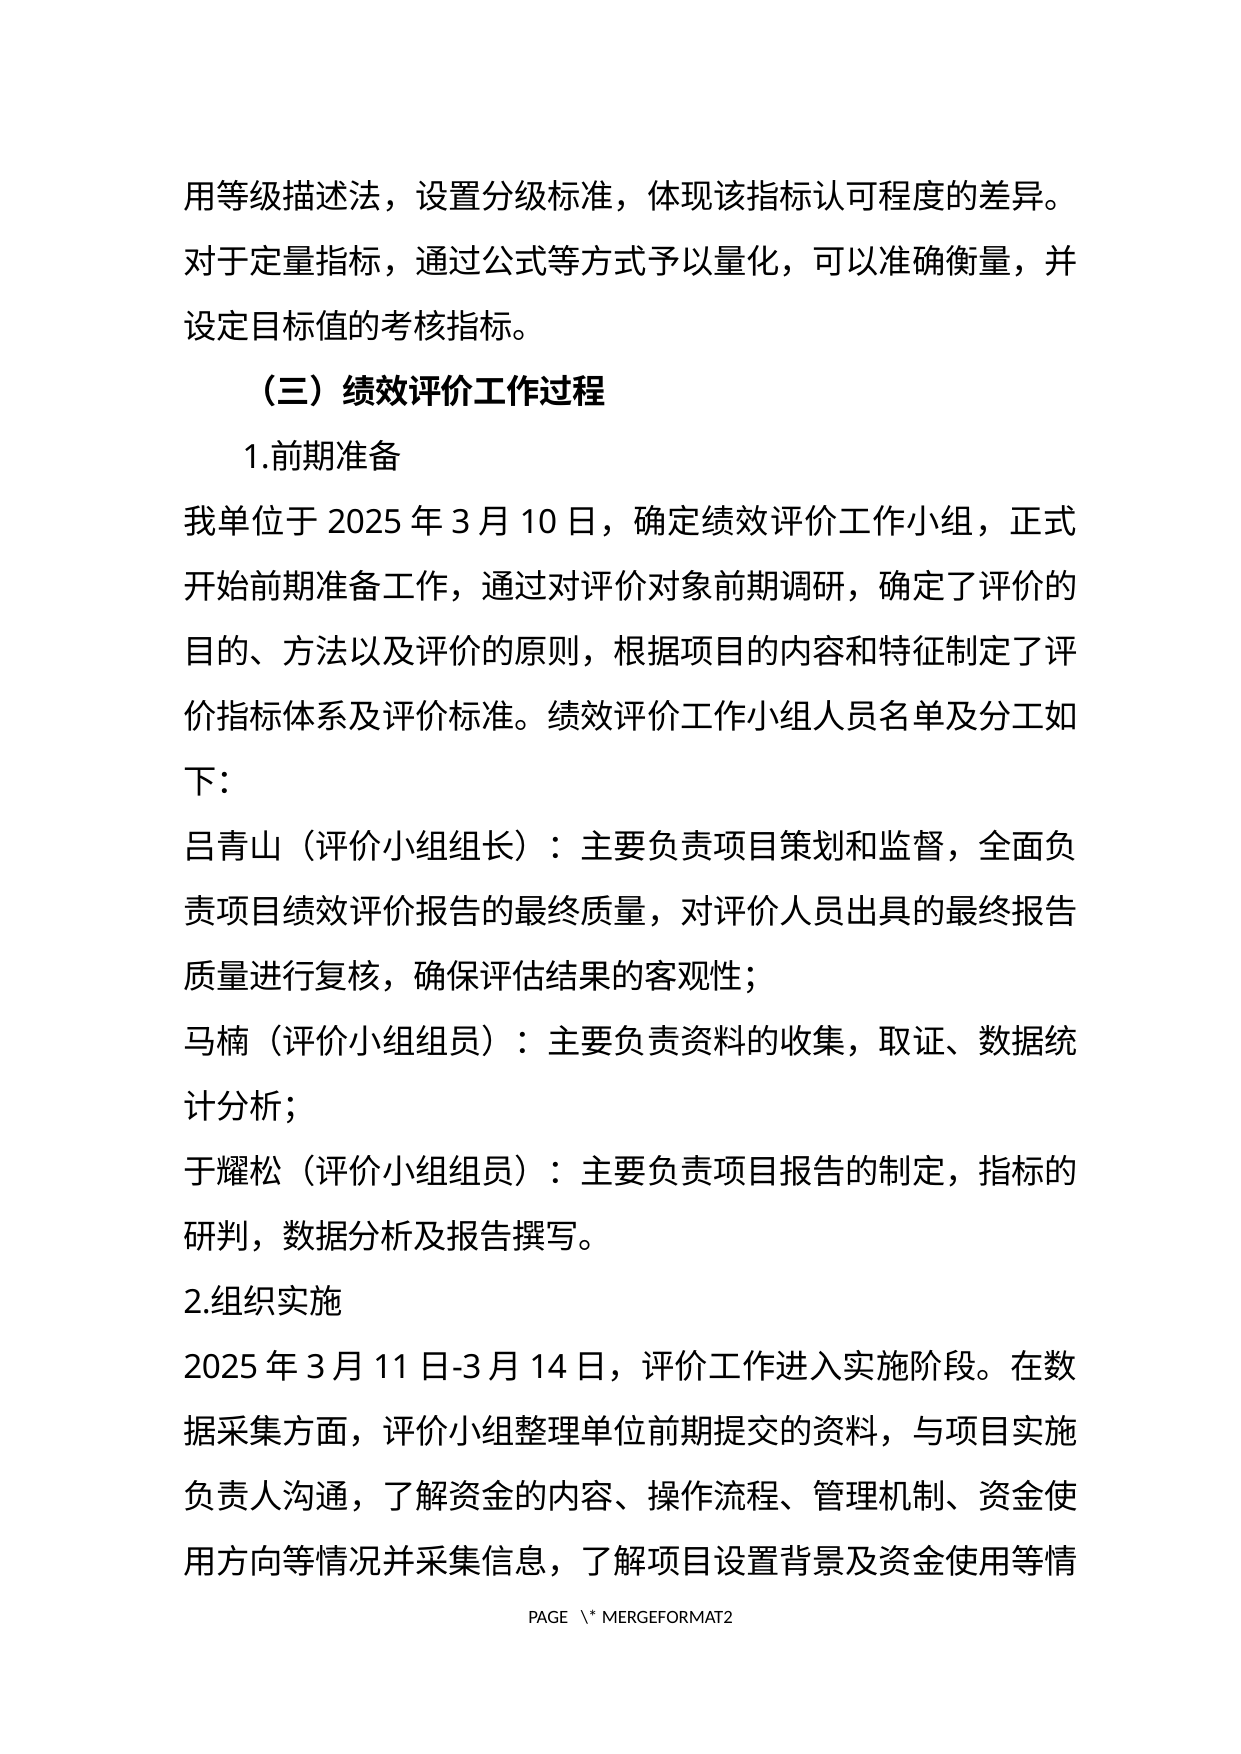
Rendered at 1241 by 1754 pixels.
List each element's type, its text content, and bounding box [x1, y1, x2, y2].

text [183, 162, 1078, 357]
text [183, 422, 1078, 1592]
text （三）绩效评价工作过程 [183, 357, 1078, 422]
